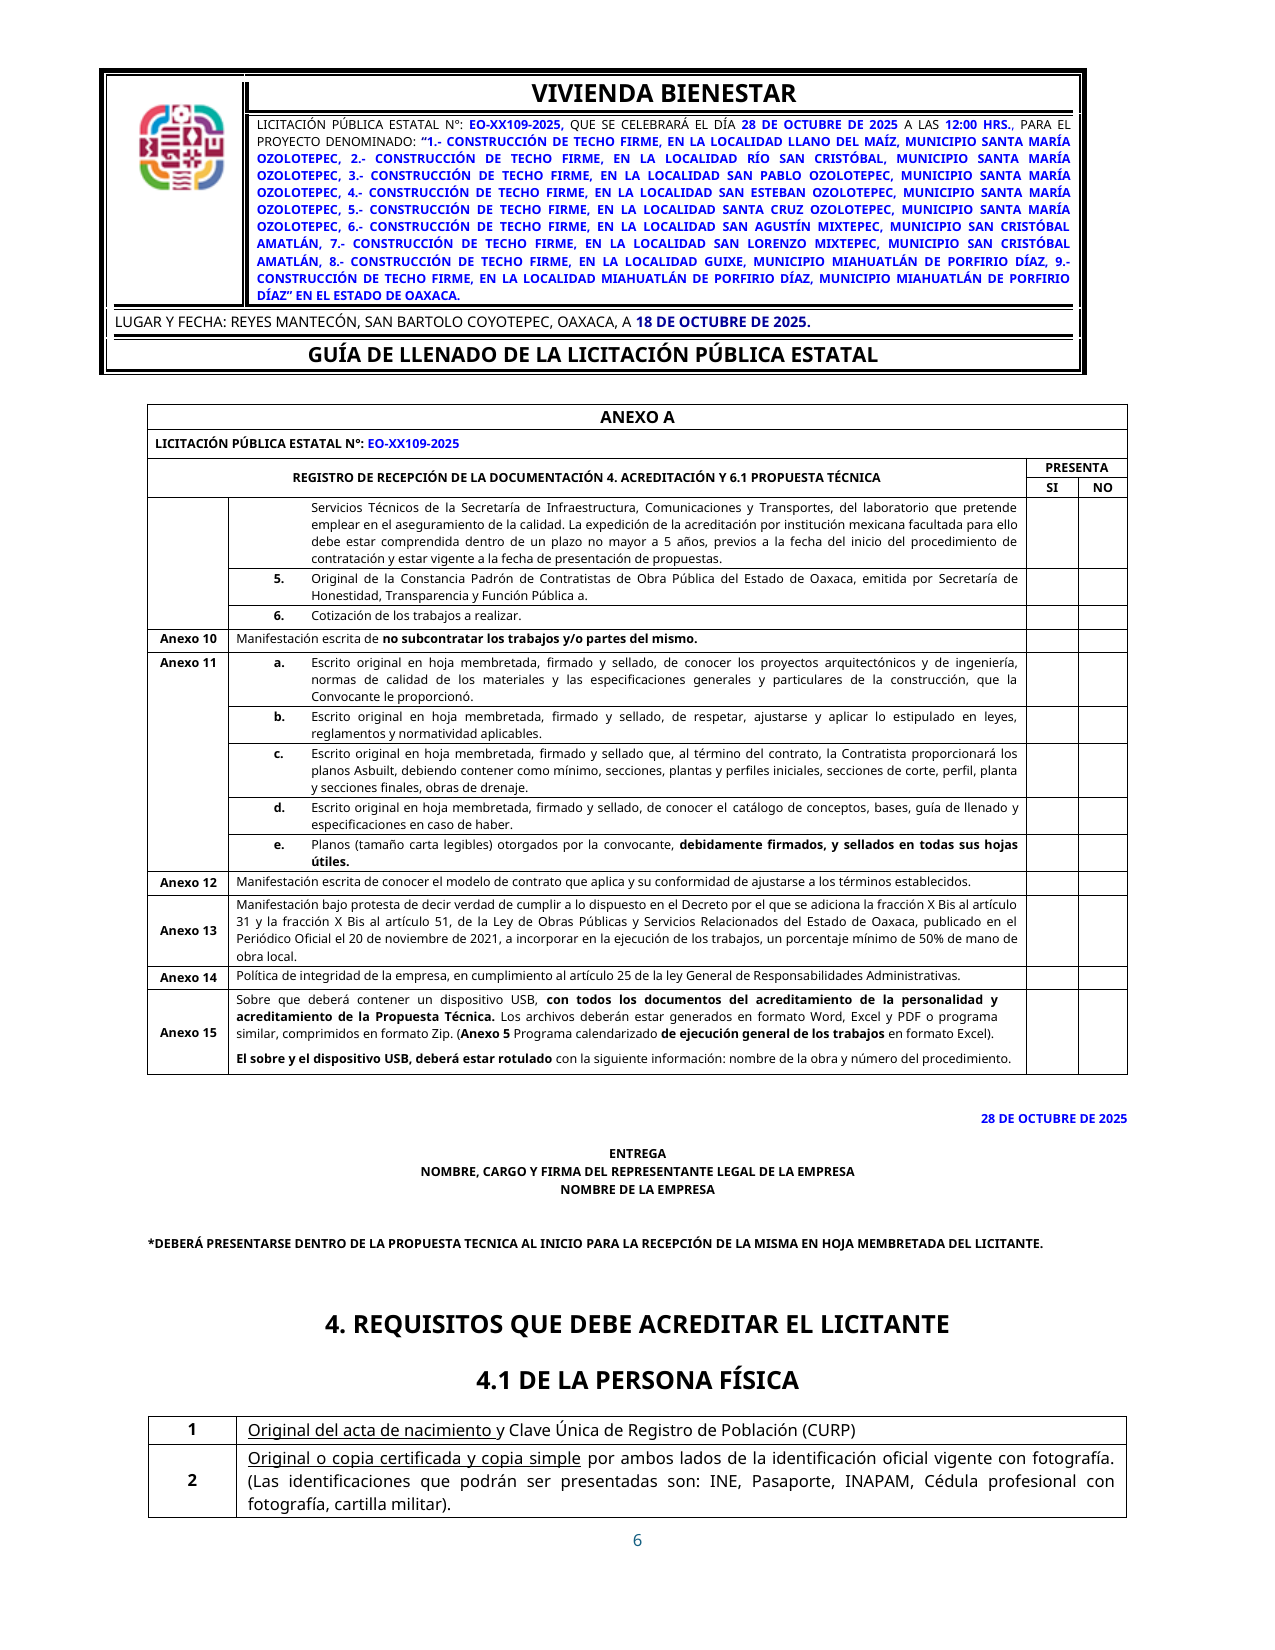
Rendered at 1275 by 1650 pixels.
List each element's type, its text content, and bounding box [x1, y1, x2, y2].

table_cell Original o copia certificada y copia simple por ambos lados de la identificación oficial vigente con fotografía. (Las identificaciones que podrán ser presentadas son: INE, Pasaporte, INAPAM, Cédula profesional con fotografía, cartilla militar). [237, 1445, 1126, 1517]
table_cell [1027, 606, 1078, 629]
table_cell Sobre que deberá contener un dispositivo USB, con todos los documentos del acreditamiento de la personalidad y acreditamiento de la Propuesta Técnica. Los archivos deberán estar generados en formato Word, Excel y PDF o programa similar, comprimidos en formato Zip. (Anexo 5 Programa calendarizado de ejecución general de los trabajos en formato Excel). El sobre y el dispositivo USB, deberá estar rotulado con la siguiente información: nombre de la obra y número del procedimiento. [229, 990, 1026, 1074]
table_cell Manifestación bajo protesta de decir verdad de cumplir a lo dispuesto en el Decreto por el que se adiciona la fracción X Bis al artículo 31 y la fracción X Bis al artículo 51, de la Ley de Obras Públicas y Servicios Relacionados del Estado de Oaxaca, publicado en el Periódico Oficial el 20 de noviembre de 2021, a incorporar en la ejecución de los trabajos, un porcentaje mínimo de 50% de mano de obra local. [229, 896, 1026, 966]
text NOMBRE DE LA EMPRESA [148, 1181, 1127, 1198]
table_cell Escrito original en hoja membretada, firmado y sellado que, al término del contrato, la Contratista proporcionará los planos Asbuilt, debiendo contener como mínimo, secciones, plantas y perfiles iniciales, secciones de corte, perfil, planta y secciones finales, obras de drenaje. [229, 744, 1026, 797]
table_cell [1027, 744, 1078, 797]
table_cell Manifestación escrita de conocer el modelo de contrato que aplica y su conformidad de ajustarse a los términos establecidos. [229, 872, 1026, 894]
text 28 DE OCTUBRE DE 2025 [148, 1110, 1127, 1127]
table_cell [1079, 967, 1127, 989]
table_cell Anexo 12 [148, 872, 228, 894]
table_cell [1079, 606, 1127, 629]
table_cell Cotización de los trabajos a realizar. [229, 606, 1026, 629]
table_cell [1027, 896, 1078, 966]
table_cell [1079, 744, 1127, 797]
table_cell [1027, 967, 1078, 989]
text NOMBRE, CARGO Y FIRMA DEL REPRESENTANTE LEGAL DE LA EMPRESA [148, 1163, 1127, 1181]
table_cell Anexo 11 [148, 653, 228, 871]
table_cell [1027, 798, 1078, 834]
table_cell [1027, 630, 1078, 652]
table_cell PRESENTA [1027, 459, 1127, 477]
table_cell [1027, 990, 1078, 1074]
table_cell Copia simple de la acreditación, expedida por la Institución Mexicana facultada para ello o de alguna Unidad General de Servicios Técnicos de la Secretaría de Infraestructura, Comunicaciones y Transportes, del laboratorio que pretende emplear en el aseguramiento de la calidad. La expedición de la acreditación por institución mexicana facultada para ello debe estar comprendida dentro de un plazo no mayor a 5 años, previos a la fecha del inicio del procedimiento de contratación y estar vigente a la fecha de presentación de propuestas. [229, 498, 1026, 568]
text 4. REQUISITOS QUE DEBE ACREDITAR EL LICITANTE [148, 1306, 1127, 1341]
table_cell [1079, 872, 1127, 894]
table_cell Manifestación escrita de no subcontratar los trabajos y/o partes del mismo. [229, 630, 1026, 652]
table_cell [1027, 653, 1078, 706]
text *DEBERÁ PRESENTARSE DENTRO DE LA PROPUESTA TECNICA AL INICIO PARA LA RECEPCIÓN DE LA MISMA EN HOJA MEMBRETADA DEL LICITANTE. [148, 1235, 1127, 1252]
text ENTREGA [148, 1146, 1127, 1163]
text 4.1 DE LA PERSONA FÍSICA [148, 1362, 1127, 1396]
table_cell 2 [149, 1445, 236, 1517]
table_cell [1079, 835, 1127, 871]
picture [128, 97, 235, 196]
table_cell [1027, 569, 1078, 605]
table_cell Política de integridad de la empresa, en cumplimiento al artículo 25 de la ley General de Responsabilidades Administrativas. [229, 967, 1026, 989]
table_header ANEXO A [148, 405, 1127, 429]
table_cell [1079, 498, 1127, 568]
table_cell REGISTRO DE RECEPCIÓN DE LA DOCUMENTACIÓN 4. ACREDITACIÓN Y 6.1 PROPUESTA TÉCNICA [148, 459, 1026, 497]
table_header Original del acta de nacimiento y Clave Única de Registro de Población (CURP) [237, 1417, 1126, 1444]
table_cell [1079, 569, 1127, 605]
table_cell [1027, 872, 1078, 894]
table_cell Anexo 10 [148, 630, 228, 652]
table_cell Anexo 13 [148, 896, 228, 966]
table_cell Original de la Constancia Padrón de Contratistas de Obra Pública del Estado de Oaxaca, emitida por Secretaría de Honestidad, Transparencia y Función Pública a. [229, 569, 1026, 605]
table_cell Escrito original en hoja membretada, firmado y sellado, de conocer los proyectos arquitectónicos y de ingeniería, normas de calidad de los materiales y las especificaciones generales y particulares de la construcción, que la Convocante le proporcionó. [229, 653, 1026, 706]
table_cell [1027, 835, 1078, 871]
table_cell [1079, 707, 1127, 743]
table_cell LICITACIÓN PÚBLICA ESTATAL N°: EO-XX109-2025 [148, 430, 1127, 457]
table_cell Escrito original en hoja membretada, firmado y sellado, de respetar, ajustarse y aplicar lo estipulado en leyes, reglamentos y normatividad aplicables. [229, 707, 1026, 743]
table_cell [1079, 990, 1127, 1074]
table_cell [1027, 707, 1078, 743]
table_cell [1079, 896, 1127, 966]
table_cell [1079, 630, 1127, 652]
table_cell Planos (tamaño carta legibles) otorgados por la convocante, debidamente firmados, y sellados en todas sus hojas útiles. [229, 835, 1026, 871]
table_cell NO [1079, 478, 1127, 497]
table_cell [1027, 498, 1078, 568]
table_cell Escrito original en hoja membretada, firmado y sellado, de conocer el catálogo de conceptos, bases, guía de llenado y especificaciones en caso de haber. [229, 798, 1026, 834]
table_cell Anexo 14 [148, 967, 228, 989]
table_cell [1079, 653, 1127, 706]
table_cell SI [1027, 478, 1078, 497]
table_cell Anexo 15 [148, 990, 228, 1074]
table_cell [1079, 798, 1127, 834]
table_header 1 [149, 1417, 236, 1444]
